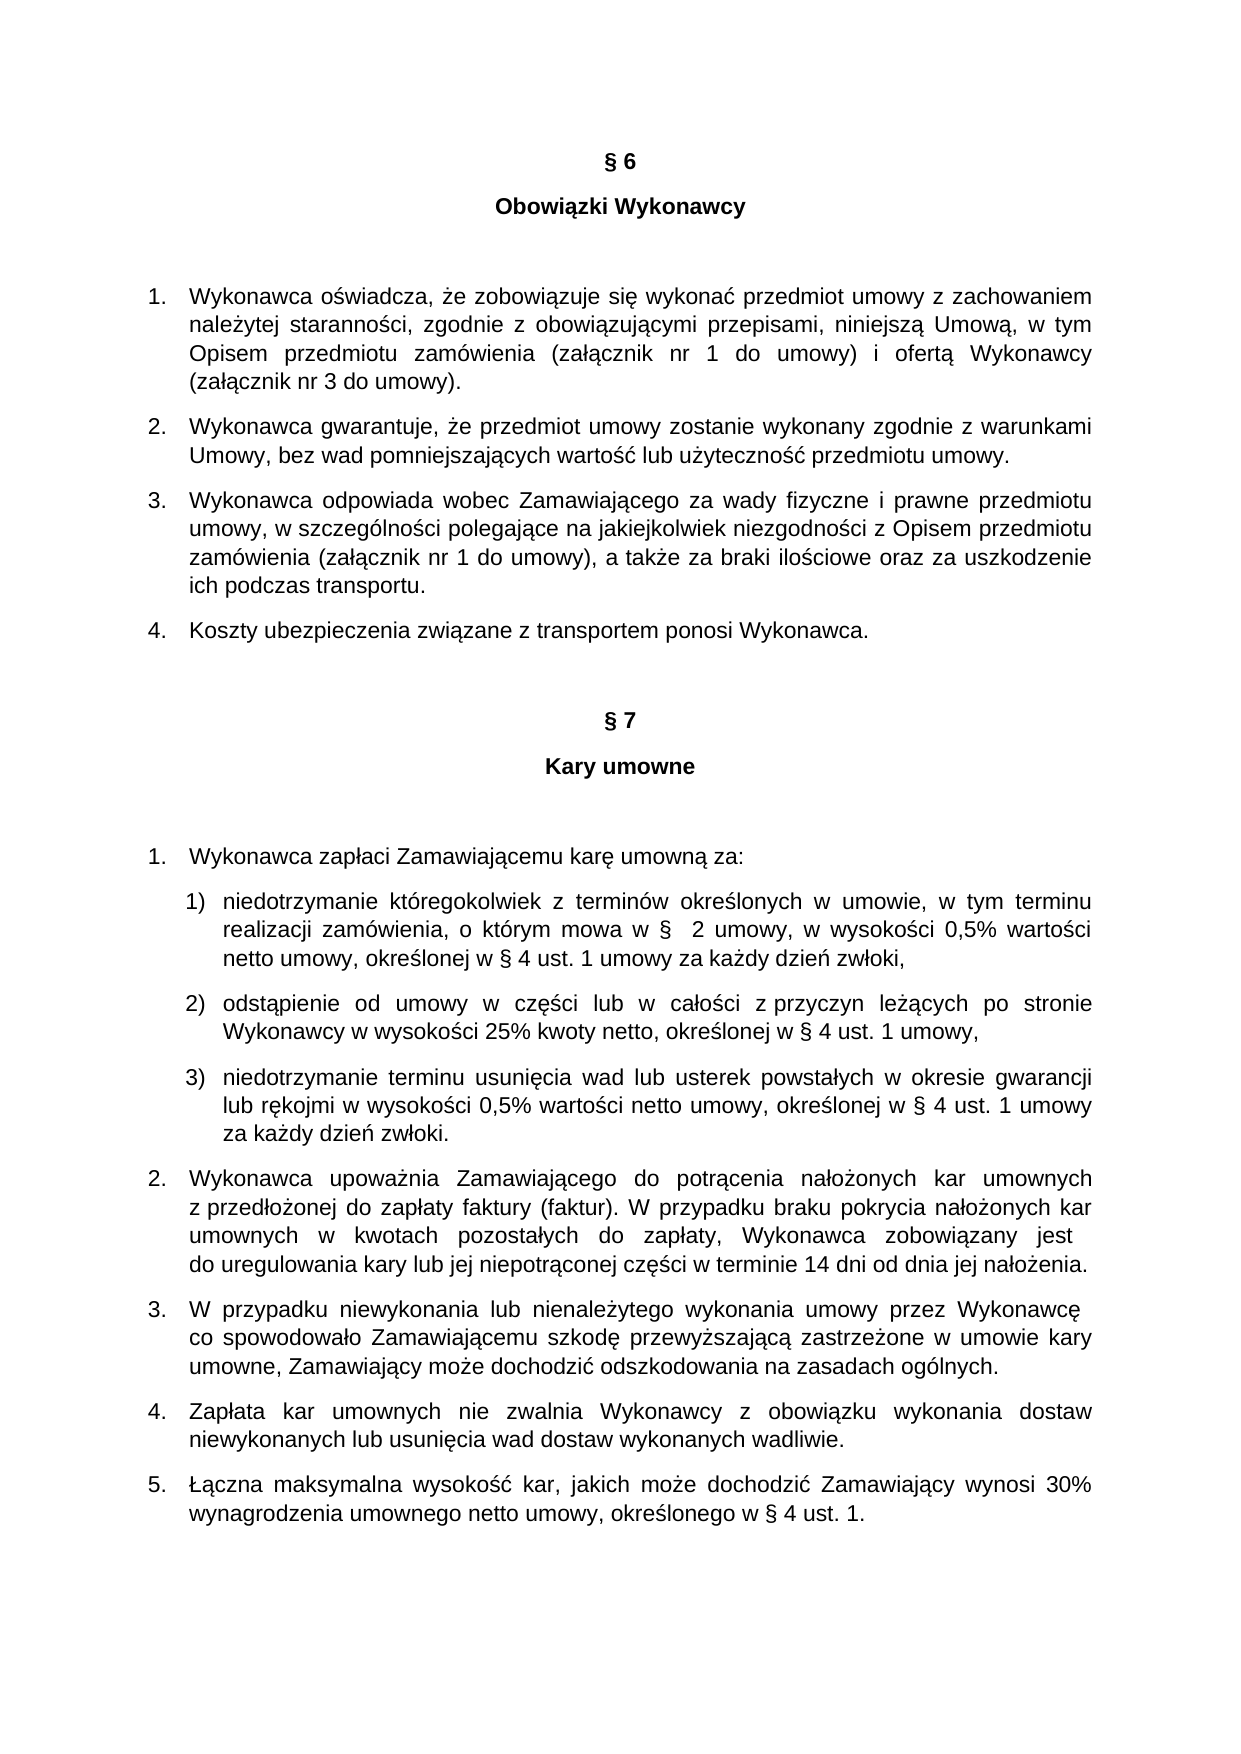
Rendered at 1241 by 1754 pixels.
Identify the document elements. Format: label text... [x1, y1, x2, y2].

list Łączna maksymalna wysokość kar, jakich może dochodzić Zamawiający wynosi 30% wynagrodzenia umownego netto umowy, określonego w § 4 ust. 1. [148, 1471, 1093, 1526]
list Wykonawca gwarantuje, że przedmiot umowy zostanie wykonany zgodnie z warunkami Umowy, bez wad pomniejszających wartość lub użyteczność przedmiotu umowy. [148, 413, 1093, 468]
list W przypadku niewykonania lub nienależytego wykonania umowy przez Wykonawcę co spowodowało Zamawiającemu szkodę przewyższającą zastrzeżone w umowie kary umowne, Zamawiający może dochodzić odszkodowania na zasadach ogólnych. [148, 1296, 1093, 1379]
list odstąpienie od umowy w części lub w całości z przyczyn leżących po stronie Wykonawcy w wysokości 25% kwoty netto, określonej w § 4 ust. 1 umowy, [185, 990, 1093, 1045]
list niedotrzymanie któregokolwiek z terminów określonych w umowie, w tym terminu realizacji zamówienia, o którym mowa w § 2 umowy, w wysokości 0,5% wartości netto umowy, określonej w § 4 ust. 1 umowy za każdy dzień zwłoki, [185, 888, 1093, 971]
text § 6 [148, 148, 1093, 174]
list niedotrzymanie terminu usunięcia wad lub usterek powstałych w okresie gwarancji lub rękojmi w wysokości 0,5% wartości netto umowy, określonej w § 4 ust. 1 umowy za każdy dzień zwłoki. [185, 1063, 1093, 1147]
text Kary umowne [148, 753, 1093, 779]
list Wykonawca upoważnia Zamawiającego do potrącenia nałożonych kar umownych z przedłożonej do zapłaty faktury (faktur). W przypadku braku pokrycia nałożonych kar umownych w kwotach pozostałych do zapłaty, Wykonawca zobowiązany jest do uregulowania kary lub jej niepotrąconej części w terminie 14 dni od dnia jej nałożenia. [148, 1165, 1093, 1277]
text Obowiązki Wykonawcy [148, 193, 1093, 219]
list Koszty ubezpieczenia związane z transportem ponosi Wykonawca. [148, 617, 1093, 644]
list Wykonawca odpowiada wobec Zamawiającego za wady fizyczne i prawne przedmiotu umowy, w szczególności polegające na jakiejkolwiek niezgodności z Opisem przedmiotu zamówienia (załącznik nr 1 do umowy), a także za braki ilościowe oraz za uszkodzenie ich podczas transportu. [148, 487, 1093, 598]
list Wykonawca zapłaci Zamawiającemu karę umowną za: [148, 843, 1093, 869]
list Zapłata kar umownych nie zwalnia Wykonawcy z obowiązku wykonania dostaw niewykonanych lub usunięcia wad dostaw wykonanych wadliwie. [148, 1398, 1093, 1453]
list Wykonawca oświadcza, że zobowiązuje się wykonać przedmiot umowy z zachowaniem należytej staranności, zgodnie z obowiązującymi przepisami, niniejszą Umową, w tym Opisem przedmiotu zamówienia (załącznik nr 1 do umowy) i ofertą Wykonawcy (załącznik nr 3 do umowy). [148, 283, 1093, 394]
text § 7 [148, 707, 1093, 734]
